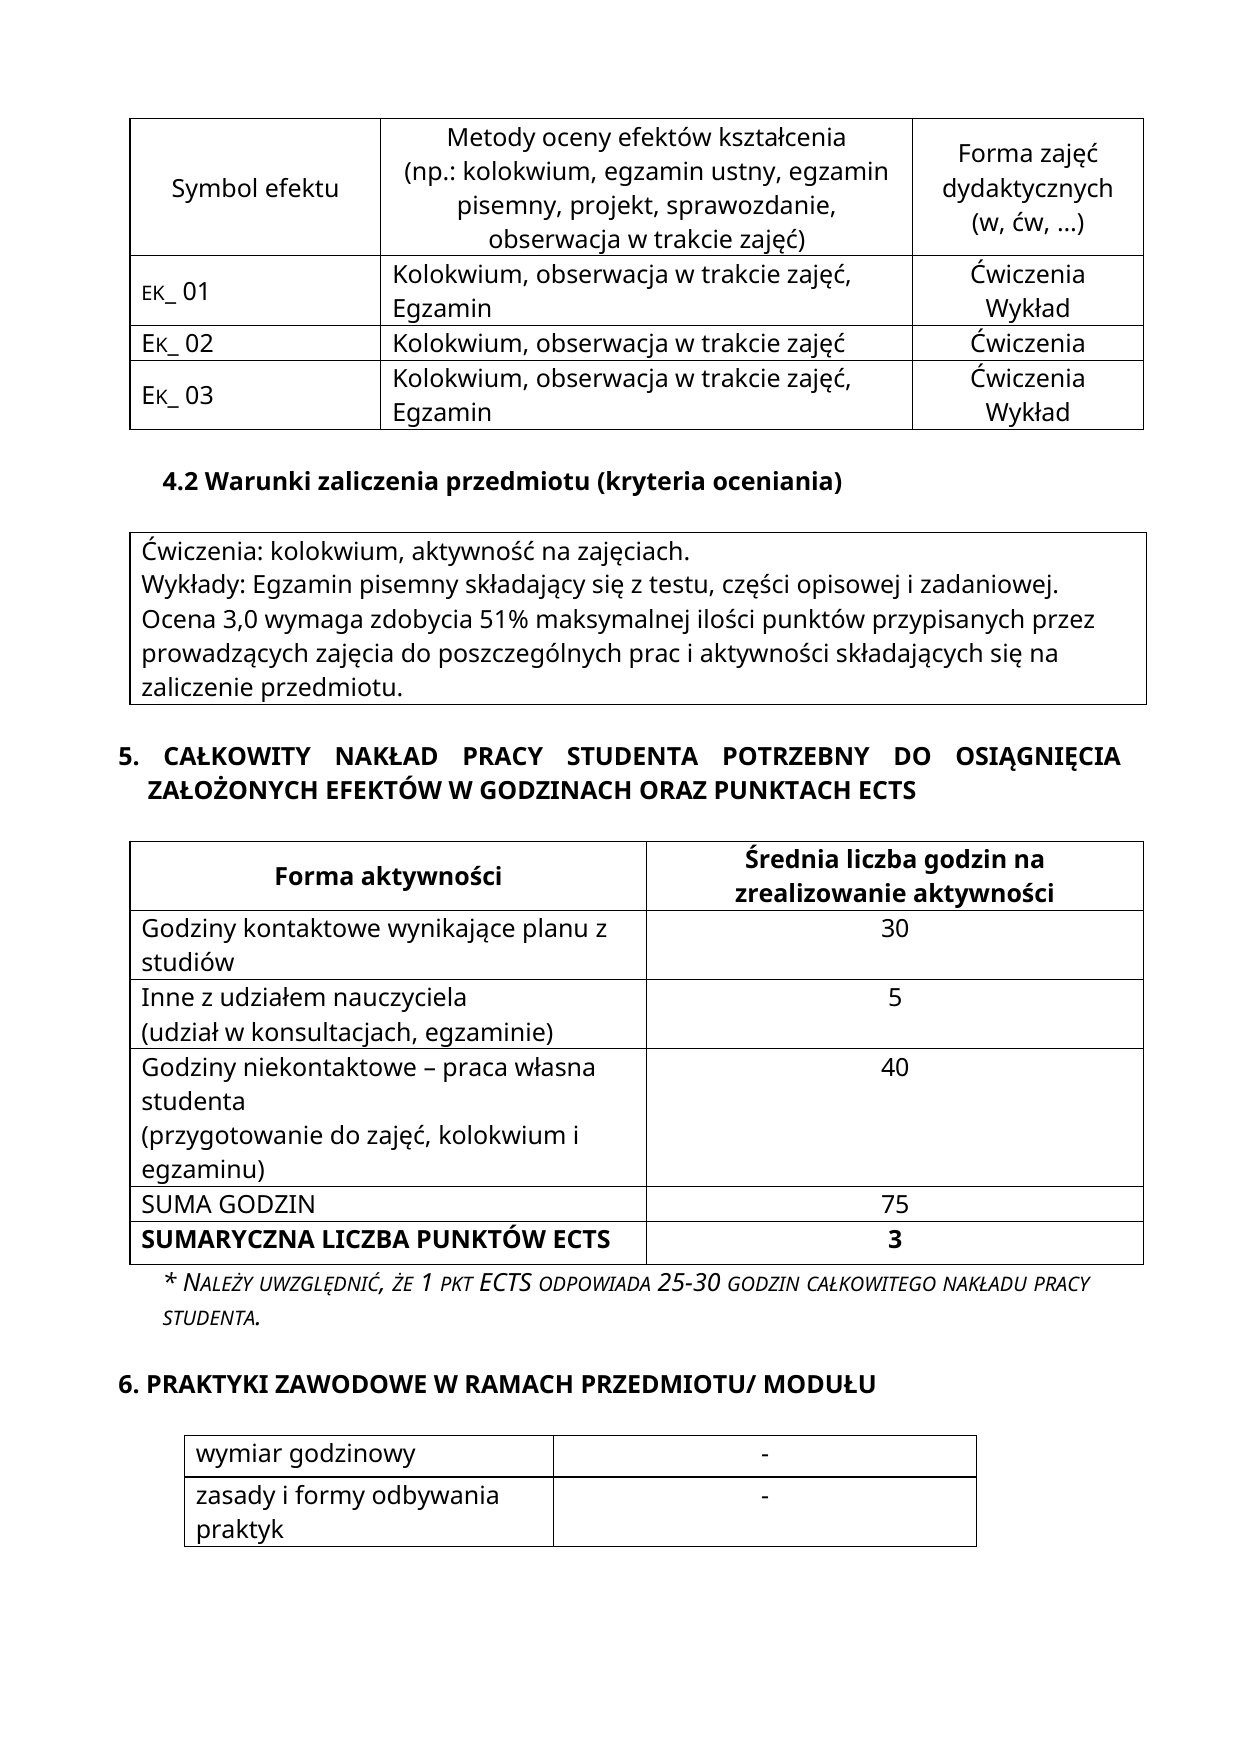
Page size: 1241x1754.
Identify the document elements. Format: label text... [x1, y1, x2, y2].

table_cell 30 [647, 911, 1143, 979]
table_cell Ćwiczenia [913, 326, 1143, 360]
table_header Symbol efektu [131, 119, 380, 255]
table_cell zasady i formy odbywania praktyk [185, 1478, 553, 1546]
table_cell Kolokwium, obserwacja w trakcie zajęć, Egzamin [381, 361, 912, 429]
table_cell Ek_ 02 [131, 326, 380, 360]
table_cell Kolokwium, obserwacja w trakcie zajęć, Egzamin [381, 256, 912, 324]
table_cell Ek_ 03 [131, 361, 380, 429]
text 5. CAŁKOWITY NAKŁAD PRACY STUDENTA POTRZEBNY DO OSIĄGNIĘCIA ZAŁOŻONYCH EFEKTÓW W GODZINACH ORAZ PUNKTACH ECTS [118, 738, 1122, 807]
table_header Forma aktywności [131, 842, 646, 910]
table_cell Ćwiczenia Wykład [913, 361, 1143, 429]
table_cell - [554, 1478, 976, 1546]
table_cell Inne z udziałem nauczyciela (udział w konsultacjach, egzaminie) [131, 980, 646, 1048]
text 6. PRAKTYKI ZAWODOWE W RAMACH PRZEDMIOTU/ MODUŁU [118, 1367, 1122, 1401]
table_cell Ćwiczenia Wykład [913, 256, 1143, 324]
table_cell SUMARYCZNA LICZBA PUNKTÓW ECTS [131, 1222, 646, 1264]
table_header Średnia liczba godzin na zrealizowanie aktywności [647, 842, 1143, 910]
table_cell Godziny niekontaktowe – praca własna studenta (przygotowanie do zajęć, kolokwium i egzaminu) [131, 1049, 646, 1186]
table_cell Kolokwium, obserwacja w trakcie zajęć [381, 326, 912, 360]
table_header - [554, 1436, 976, 1476]
table_header Metody oceny efektów kształcenia (np.: kolokwium, egzamin ustny, egzamin pisemny, projekt, sprawozdanie, obserwacja w trakcie zajęć) [381, 119, 912, 255]
table_header Ćwiczenia: kolokwium, aktywność na zajęciach. Wykłady: Egzamin pisemny składający się z testu, części opisowej i zadaniowej. Ocena 3,0 wymaga zdobycia 51% maksymalnej ilości punktów przypisanych przez prowadzących zajęcia do poszczególnych prac i aktywności składających się na zaliczenie przedmiotu. [131, 533, 1146, 703]
text * Należy uwzględnić, że 1 pkt ECTS odpowiada 25-30 godzin całkowitego nakładu pracy studenta. [162, 1265, 1122, 1333]
table_cell SUMA GODZIN [131, 1187, 646, 1221]
table_cell Godziny kontaktowe wynikające planu z studiów [131, 911, 646, 979]
table_cell 5 [647, 980, 1143, 1048]
table_cell ek_ 01 [131, 256, 380, 324]
text 4.2 Warunki zaliczenia przedmiotu (kryteria oceniania) [162, 464, 1122, 498]
table_header Forma zajęć dydaktycznych (w, ćw, …) [913, 119, 1143, 255]
table_header wymiar godzinowy [185, 1436, 553, 1476]
table_cell 75 [647, 1187, 1143, 1221]
table_cell 3 [647, 1222, 1143, 1264]
table_cell 40 [647, 1049, 1143, 1186]
